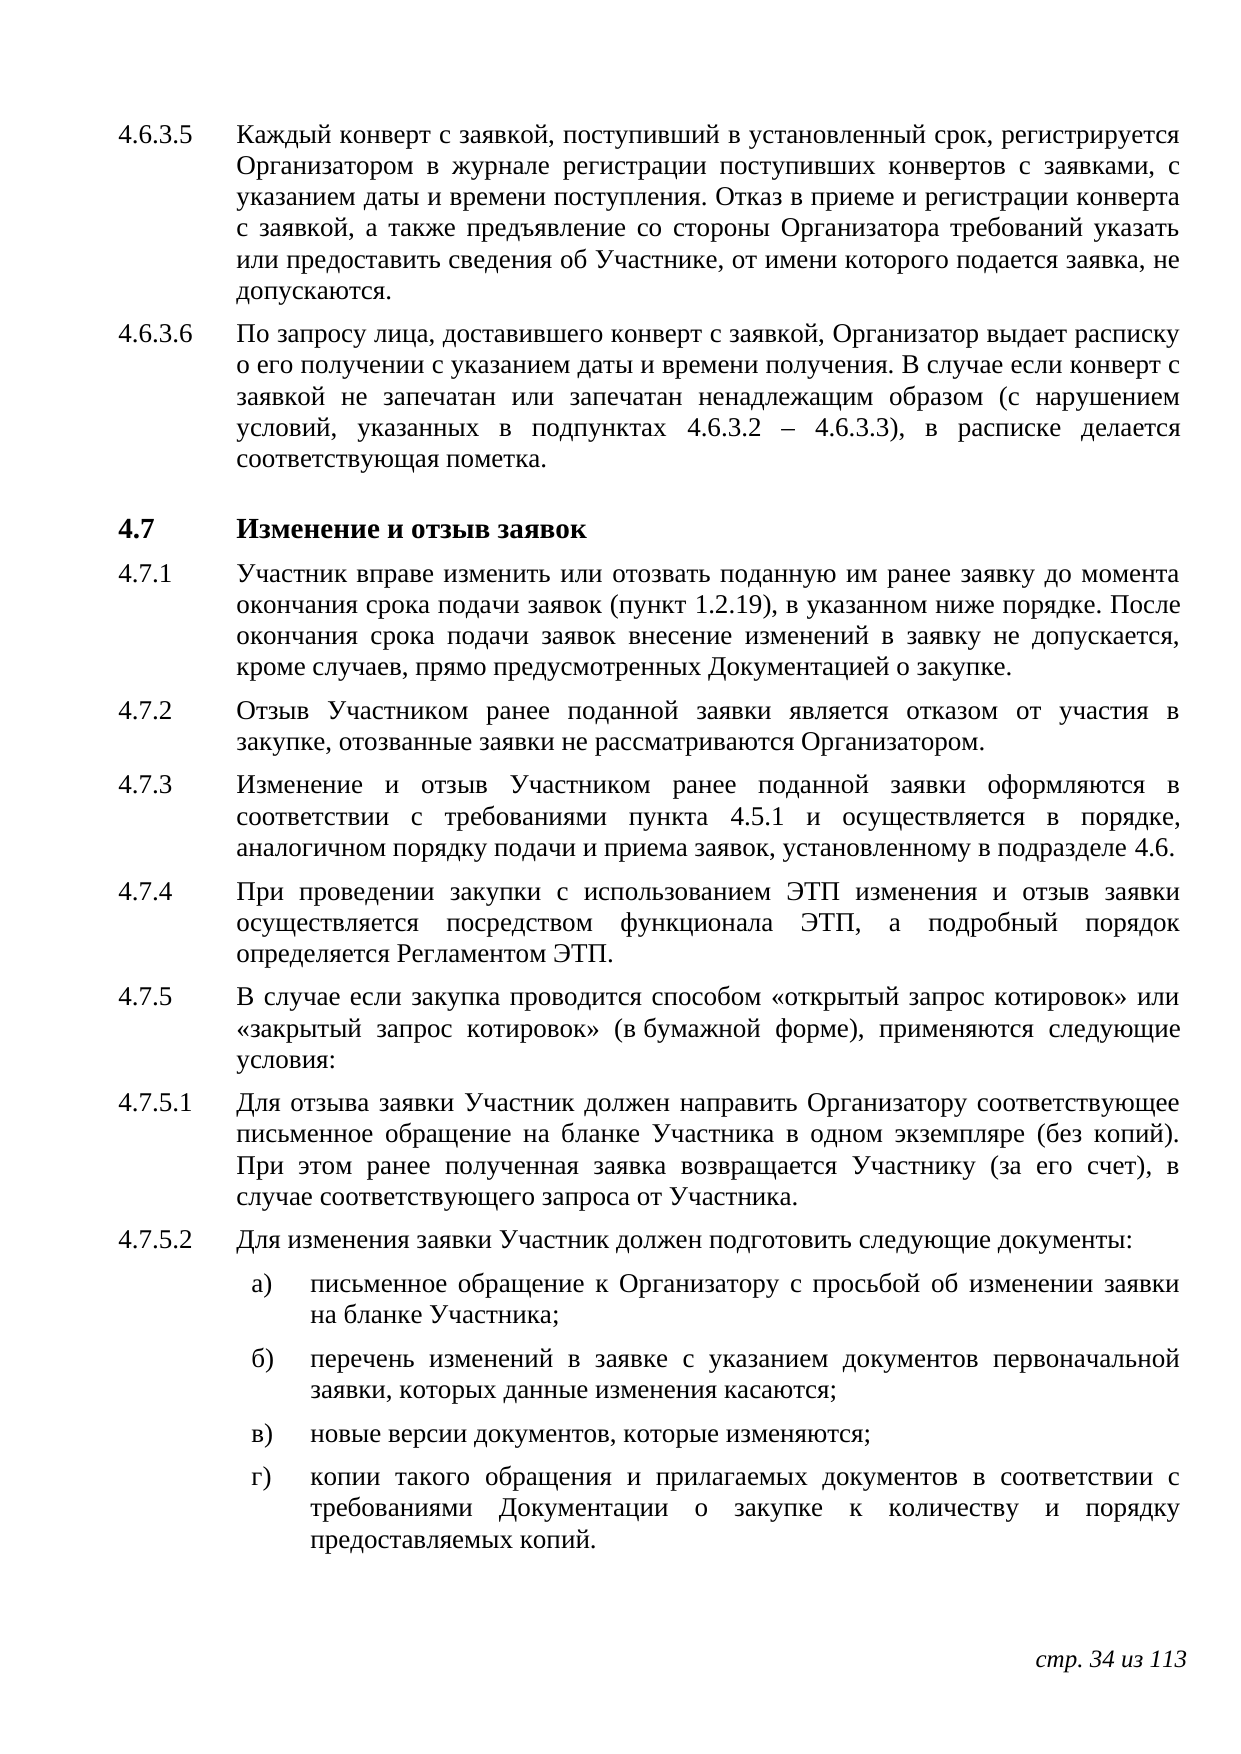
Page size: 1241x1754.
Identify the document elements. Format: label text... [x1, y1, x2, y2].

list Для изменения заявки Участник должен подготовить следующие документы: [118, 1223, 1181, 1255]
text перечень изменений в заявке с указанием документов первоначальной заявки, которых данные изменения касаются; [251, 1342, 1181, 1404]
text новые версии документов, которые изменяются; [251, 1417, 1181, 1448]
text письменное обращение к Организатору с просьбой об изменении заявки на бланке Участника; [251, 1267, 1181, 1329]
text Изменение и отзыв Участником ранее поданной заявки оформляются в соответствии с требованиями пункта 4.5.1 и осуществляется в порядке, аналогичном порядку подачи и приема заявок, установленному в подразделе 4.6. [118, 769, 1181, 862]
subtitle Изменение и отзыв заявок [118, 511, 1181, 544]
list Каждый конверт с заявкой, поступивший в установленный срок, регистрируется Организатором в журнале регистрации поступивших конвертов с заявками, с указанием даты и времени поступления. Отказ в приеме и регистрации конверта с заявкой, а также предъявление со стороны Организатора требований указать или предоставить сведения об Участнике, от имени которого подается заявка, не допускаются. [118, 118, 1181, 305]
text Участник вправе изменить или отозвать поданную им ранее заявку до момента окончания срока подачи заявок (пункт 1.2.19), в указанном ниже порядке. После окончания срока подачи заявок внесение изменений в заявку не допускается, кроме случаев, прямо предусмотренных Документацией о закупке. [118, 557, 1181, 681]
list По запросу лица, доставившего конверт с заявкой, Организатор выдает расписку о его получении с указанием даты и времени получения. В случае если конверт с заявкой не запечатан или запечатан ненадлежащим образом (с нарушением условий, указанных в подпунктах 4.6.3.2 – 4.6.3.3), в расписке делается соответствующая пометка. [118, 317, 1181, 473]
text В случае если закупка проводится способом «открытый запрос котировок» или «закрытый запрос котировок» (в бумажной форме), применяются следующие условия: [118, 981, 1181, 1074]
text При проведении закупки с использованием ЭТП изменения и отзыв заявки осуществляется посредством функционала ЭТП, а подробный порядок определяется Регламентом ЭТП. [118, 874, 1181, 968]
text Отзыв Участником ранее поданной заявки является отказом от участия в закупке, отозванные заявки не рассматриваются Организатором. [118, 694, 1181, 756]
list Для отзыва заявки Участник должен направить Организатору соответствующее письменное обращение на бланке Участника в одном экземпляре (без копий). При этом ранее полученная заявка возвращается Участнику (за его счет), в случае соответствующего запроса от Участника. [118, 1086, 1181, 1211]
text копии такого обращения и прилагаемых документов в соответствии с требованиями Документации о закупке к количеству и порядку предоставляемых копий. [251, 1460, 1181, 1554]
